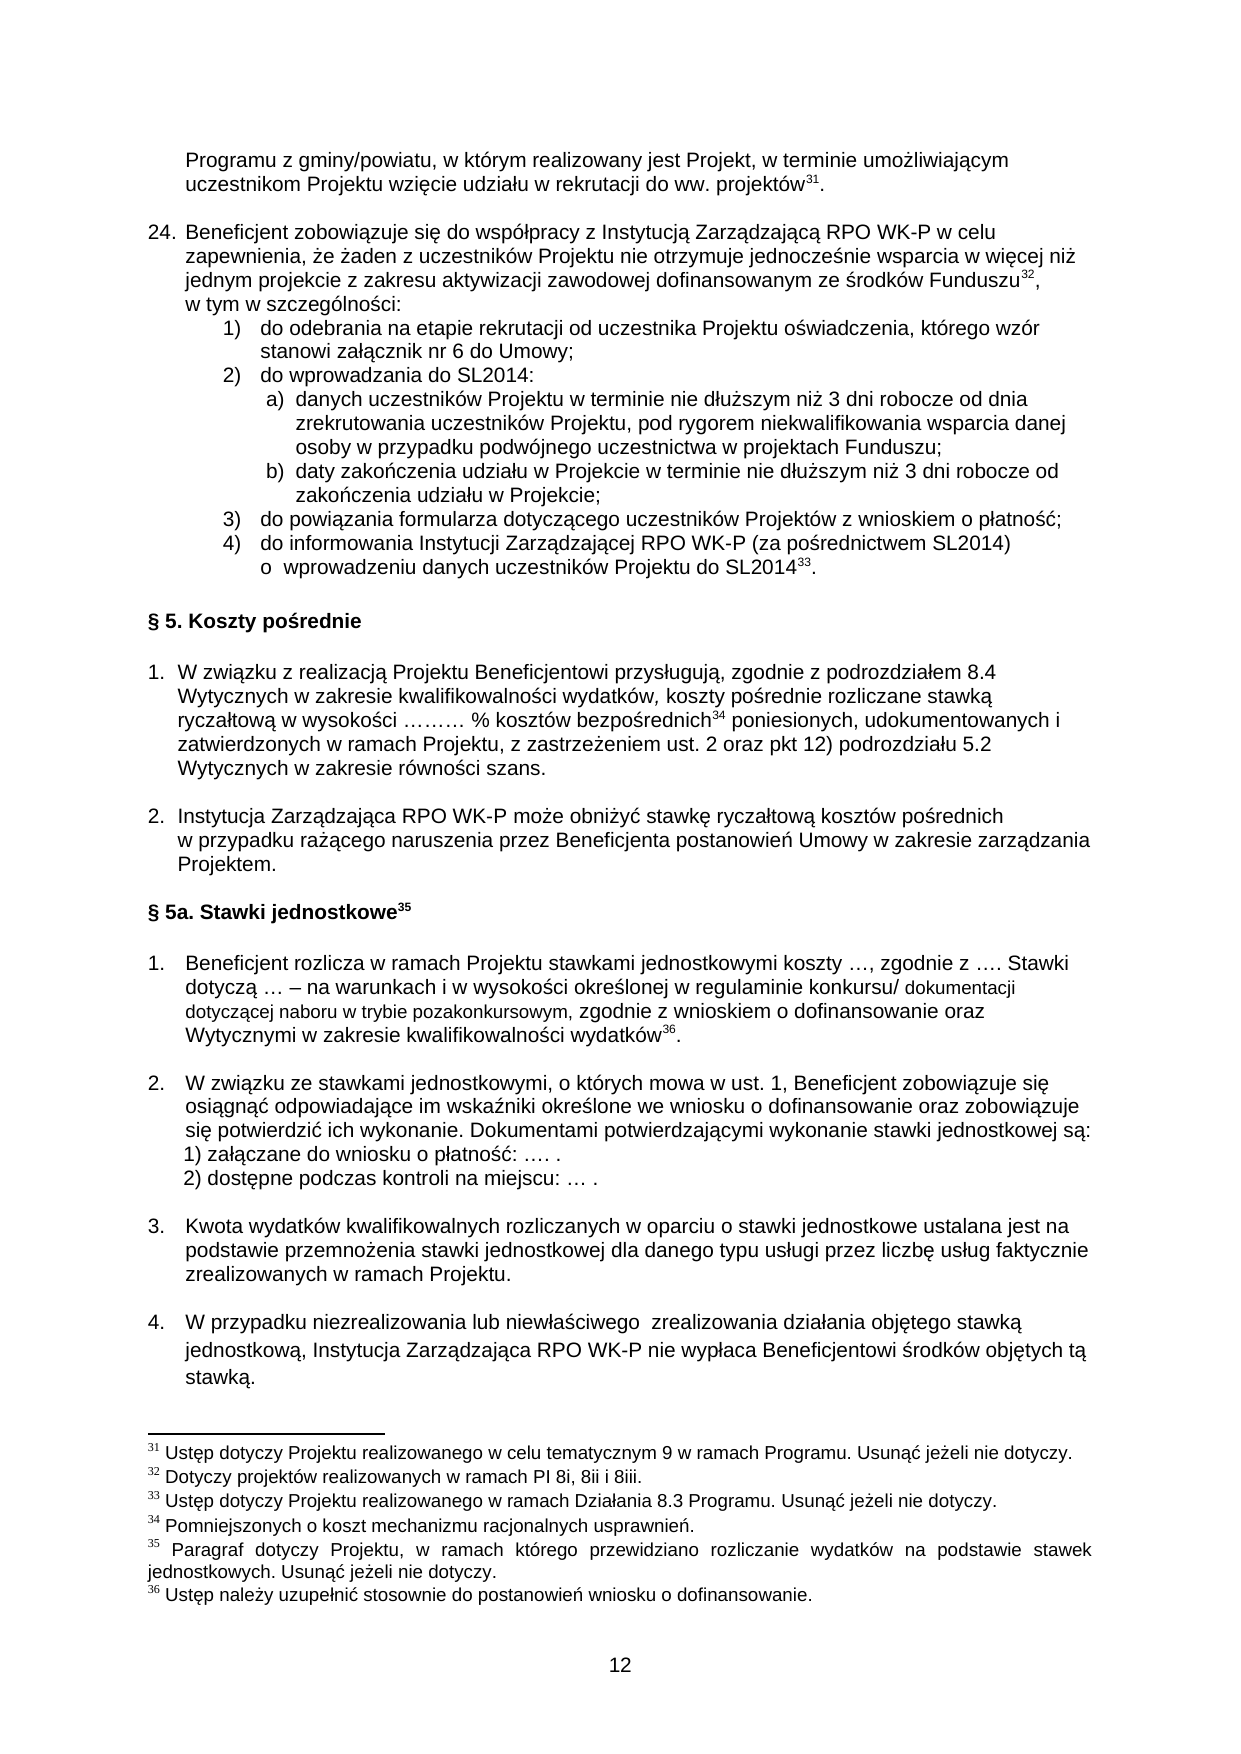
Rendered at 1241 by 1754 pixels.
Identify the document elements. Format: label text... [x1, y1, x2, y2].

list daty zakończenia udziału w Projekcie w terminie nie dłuższym niż 3 dni robocze od zakończenia udziału w Projekcie; [266, 459, 1092, 507]
list W związku ze stawkami jednostkowymi, o których mowa w ust. 1, Beneficjent zobowiązuje się osiągnąć odpowiadające im wskaźniki określone we wniosku o dofinansowanie oraz zobowiązuje się potwierdzić ich wykonanie. Dokumentami potwierdzającymi wykonanie stawki jednostkowej są: [148, 1070, 1092, 1142]
subtitle § 5a. Stawki jednostkowe [148, 900, 1092, 924]
list danych uczestników Projektu w terminie nie dłuższym niż 3 dni robocze od dnia zrekrutowania uczestników Projektu, pod rygorem niekwalifikowania wsparcia danej osoby w przypadku podwójnego uczestnictwa w projektach Funduszu; [266, 387, 1092, 459]
list W przypadku niezrealizowania lub niewłaściwego zrealizowania działania objętego stawką jednostkową, Instytucja Zarządzająca RPO WK-P nie wypłaca Beneficjentowi środków objętych tą stawką. [148, 1310, 1092, 1389]
list Beneficjent rozlicza w ramach Projektu stawkami jednostkowymi koszty …, zgodnie z …. Stawki dotyczą … – na warunkach i w wysokości określonej w regulaminie konkursu/ dokumentacji dotyczącej naboru w trybie pozakonkursowym, zgodnie z wnioskiem o dofinansowanie oraz Wytycznymi w zakresie kwalifikowalności wydatków. [148, 951, 1092, 1046]
list do odebrania na etapie rekrutacji od uczestnika Projektu oświadczenia, którego wzór stanowi załącznik nr 6 do Umowy; [223, 315, 1092, 363]
list do wprowadzania do SL2014: [223, 363, 1092, 387]
subtitle § 5. Koszty pośrednie [148, 609, 1092, 633]
text 1) załączane do wniosku o płatność: …. . [183, 1142, 1092, 1166]
list W związku z realizacją Projektu Beneficjentowi przysługują, zgodnie z podrozdziałem 8.4 Wytycznych w zakresie kwalifikowalności wydatków, koszty pośrednie rozliczane stawką ryczałtową w wysokości ……… % kosztów bezpośrednich poniesionych, udokumentowanych i zatwierdzonych w ramach Projektu, z zastrzeżeniem ust. 2 oraz pkt 12) podrozdziału 5.2 Wytycznych w zakresie równości szans. [148, 660, 1092, 780]
list do informowania Instytucji Zarządzającej RPO WK-P (za pośrednictwem SL2014) o wprowadzeniu danych uczestników Projektu do SL2014. [223, 531, 1092, 579]
list Kwota wydatków kwalifikowalnych rozliczanych w oparciu o stawki jednostkowe ustalana jest na podstawie przemnożenia stawki jednostkowej dla danego typu usługi przez liczbę usług faktycznie zrealizowanych w ramach Projektu. [148, 1214, 1092, 1286]
list Beneficjent zobowiązuje się do współpracy z Instytucją Zarządzającą RPO WK-P w celu zapewnienia, że żaden z uczestników Projektu nie otrzymuje jednocześnie wsparcia w więcej niż jednym projekcie z zakresu aktywizacji zawodowej dofinansowanym ze środków Funduszu, w tym w szczególności: [148, 219, 1092, 315]
list do powiązania formularza dotyczącego uczestników Projektów z wnioskiem o płatność; [223, 507, 1092, 531]
text 2) dostępne podczas kontroli na miejscu: … . [183, 1166, 1092, 1190]
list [148, 148, 1092, 196]
list Instytucja Zarządzająca RPO WK-P może obniżyć stawkę ryczałtową kosztów pośrednich w przypadku rażącego naruszenia przez Beneficjenta postanowień Umowy w zakresie zarządzania Projektem. [148, 804, 1092, 876]
